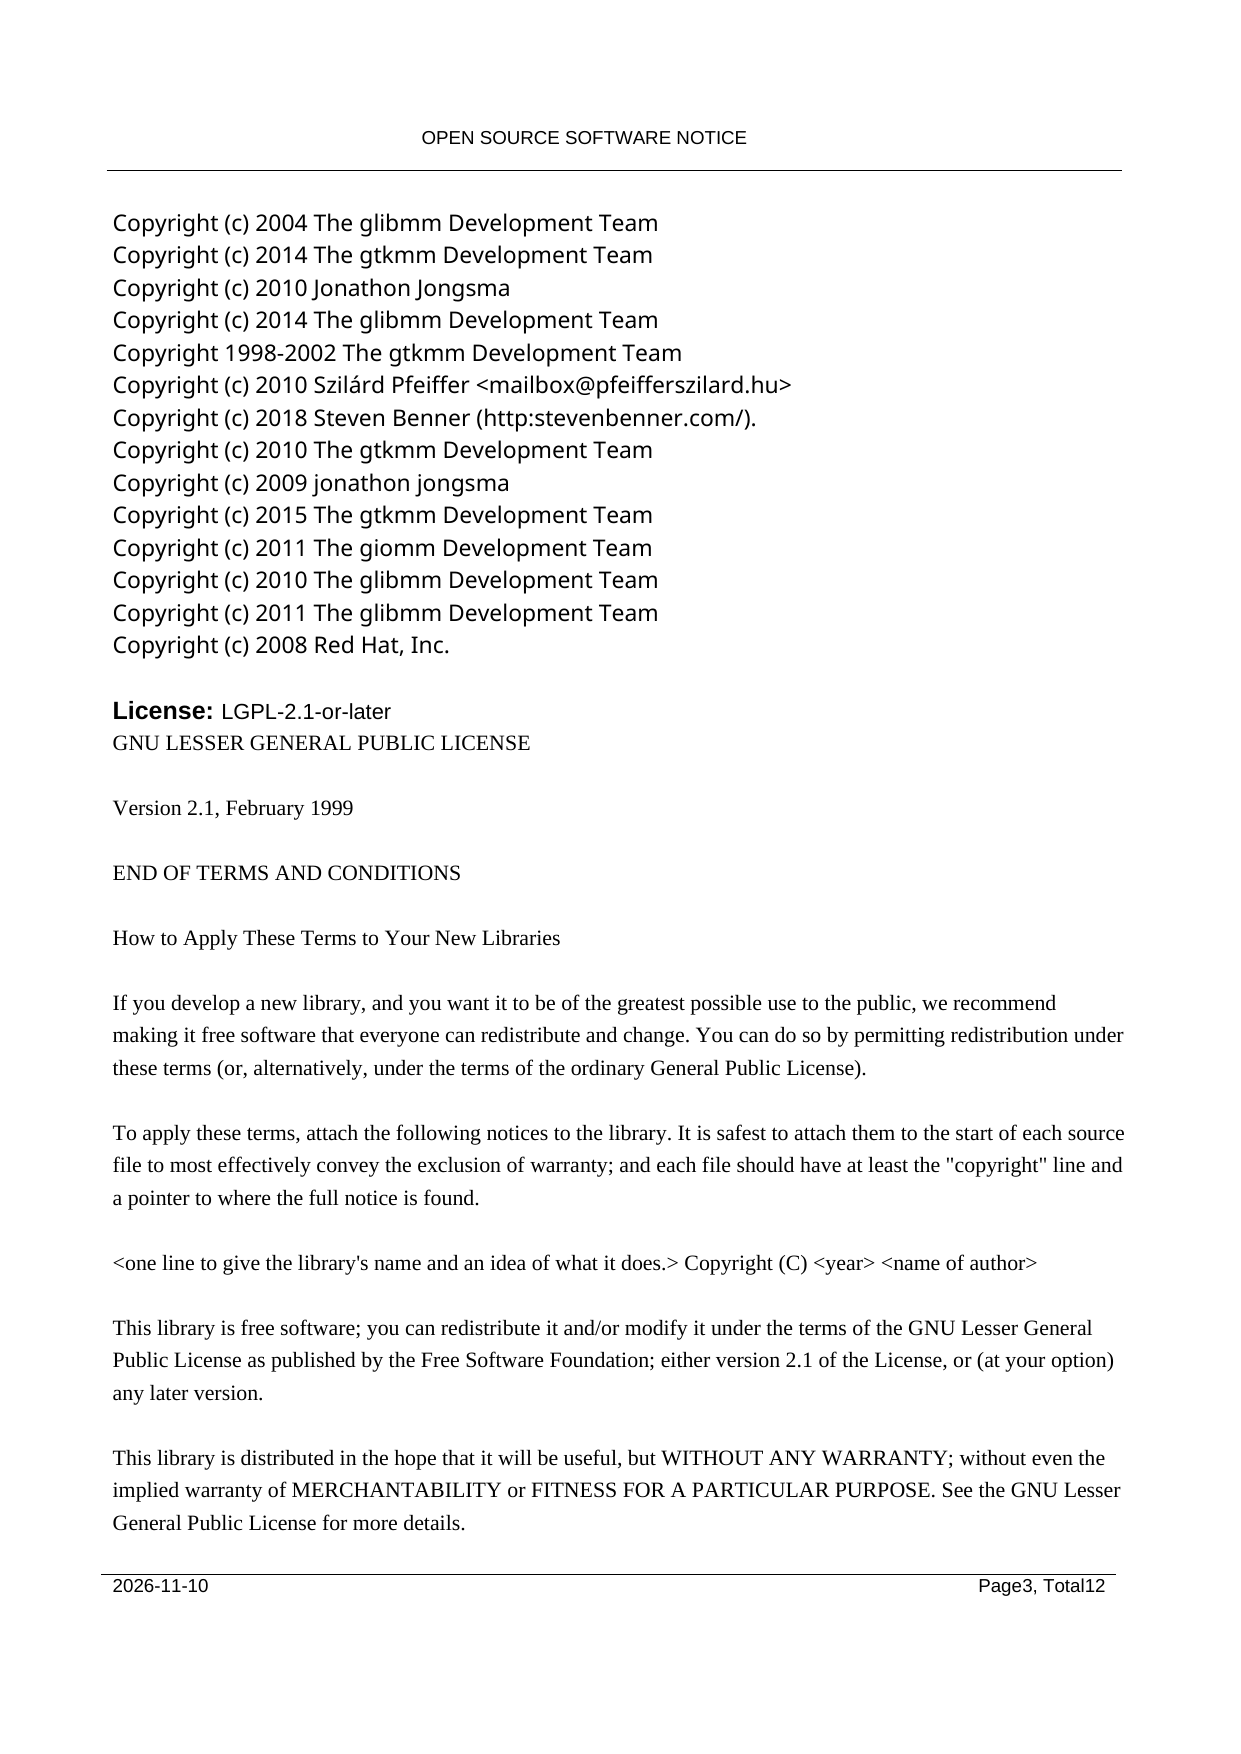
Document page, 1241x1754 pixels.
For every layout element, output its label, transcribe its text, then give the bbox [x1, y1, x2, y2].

text License: LGPL-2.1-or-later [112, 694, 1128, 726]
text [112, 206, 1128, 694]
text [112, 726, 1128, 1539]
